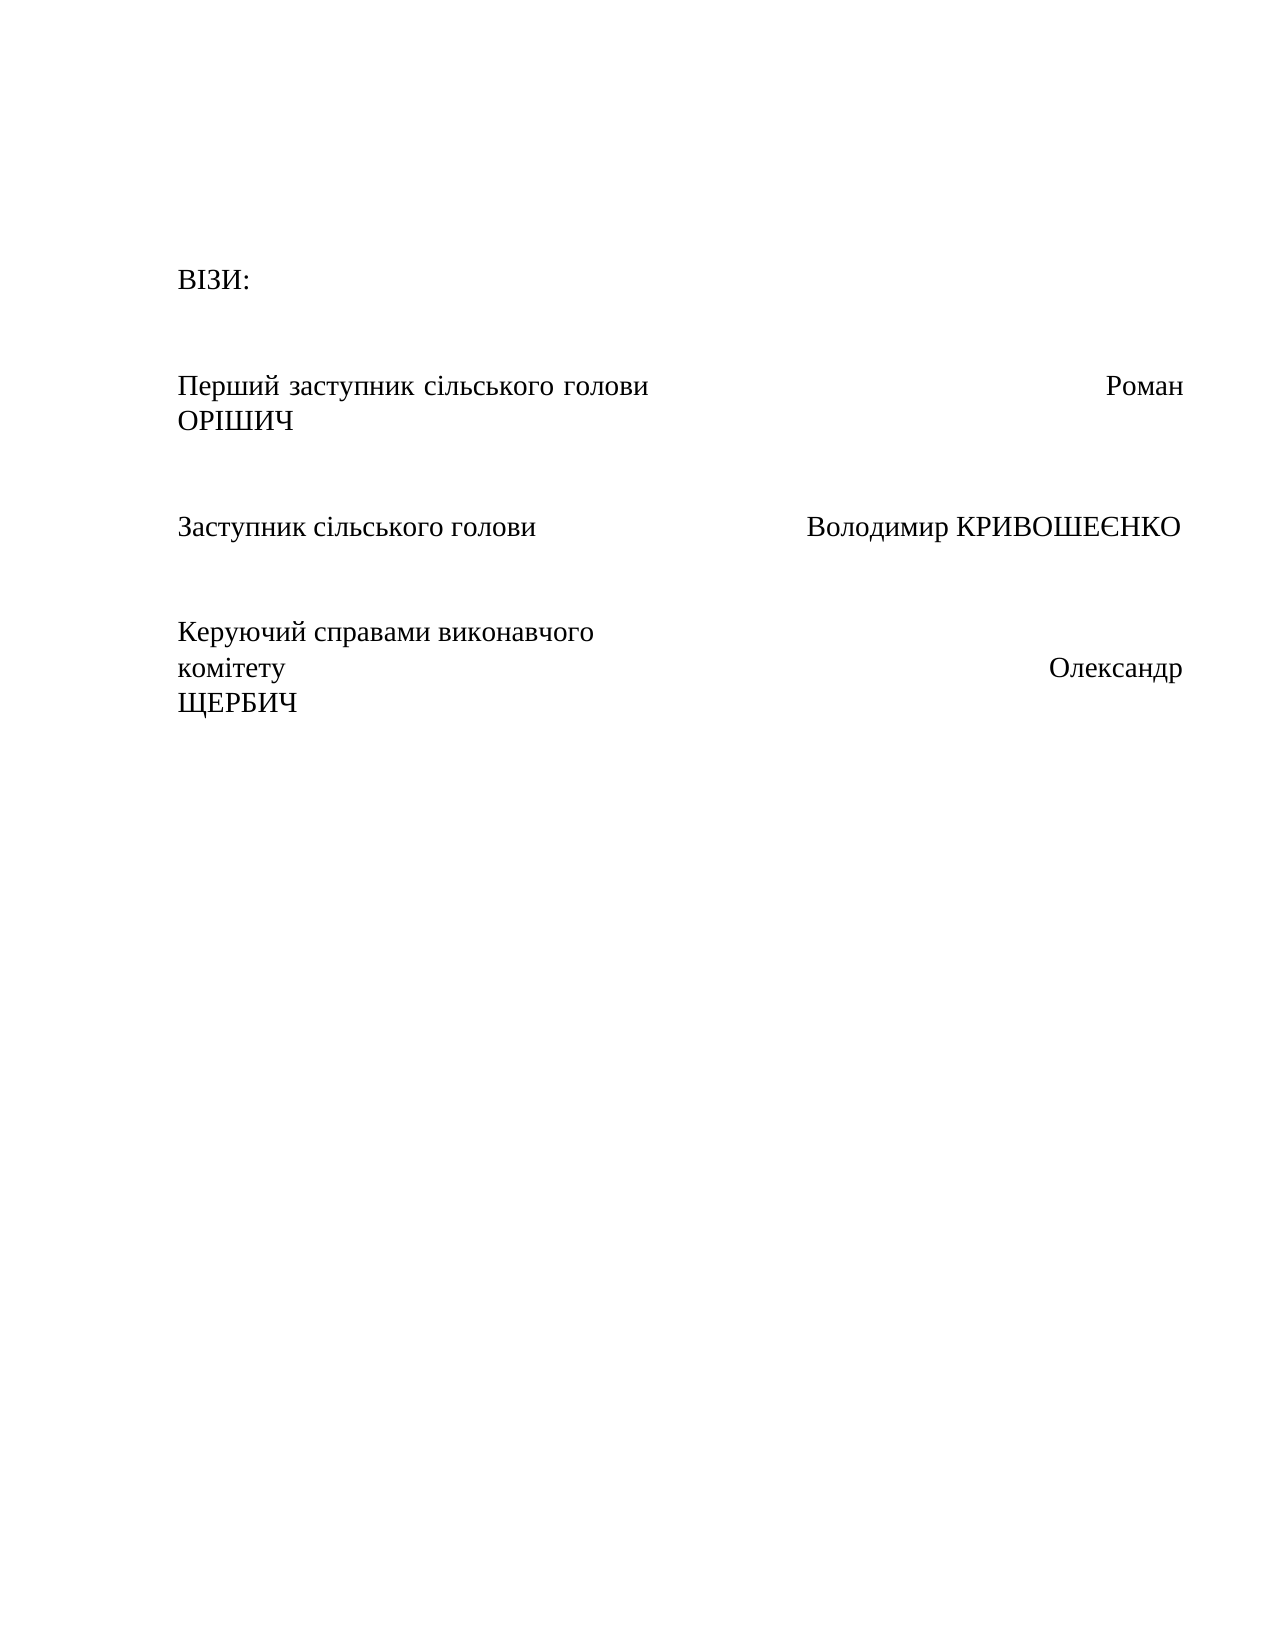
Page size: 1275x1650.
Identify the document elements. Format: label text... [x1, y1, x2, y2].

text комітету Олександр ЩЕРБИЧ [177, 650, 1186, 718]
text ВІЗИ: [177, 262, 1186, 296]
text Керуючий справами виконавчого [177, 614, 1186, 648]
text Перший заступник сільського голови Роман ОРІШИЧ [177, 368, 1186, 437]
text Заступник сільського голови Володимир КРИВОШЕЄНКО [177, 509, 1186, 542]
